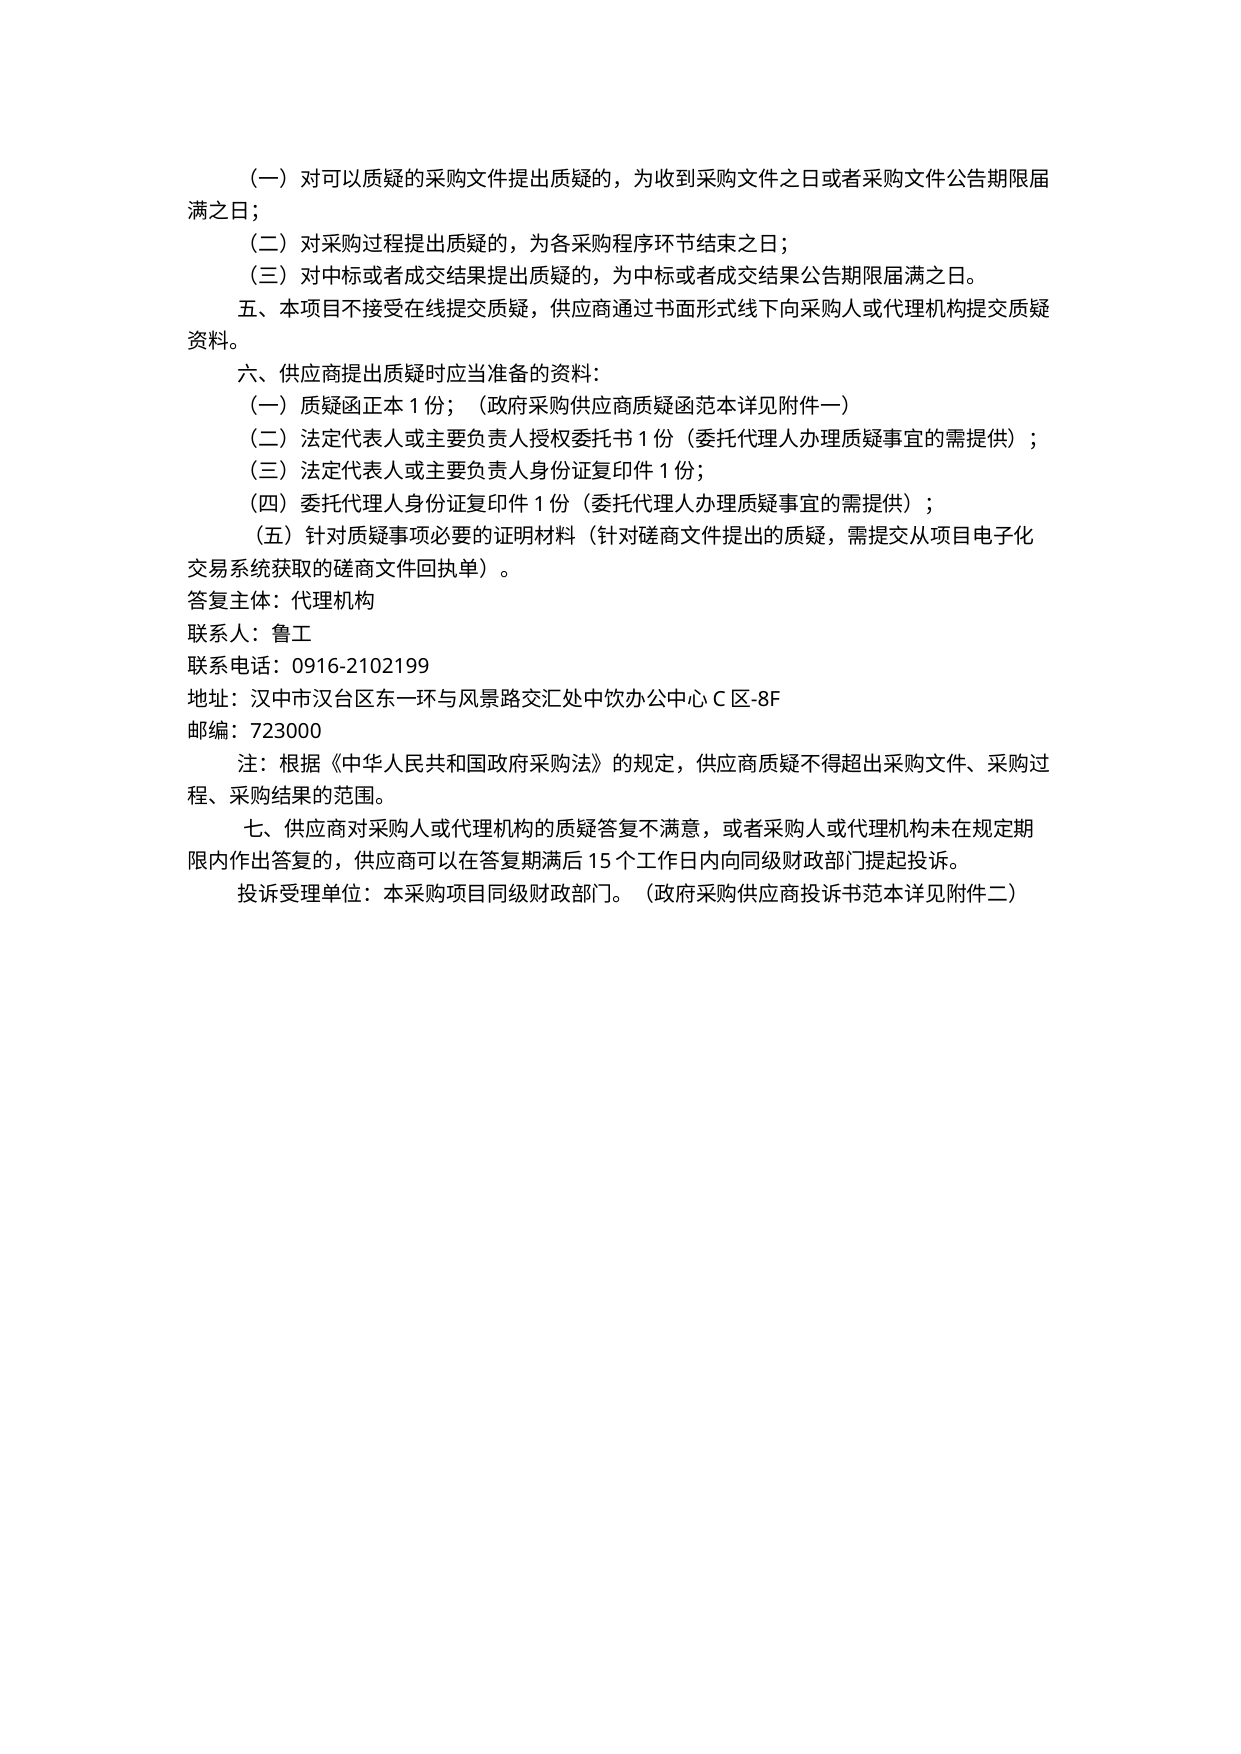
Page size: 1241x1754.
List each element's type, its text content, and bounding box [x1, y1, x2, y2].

text 地址：汉中市汉台区东一环与风景路交汇处中饮办公中心C区-8F [187, 682, 1053, 714]
text 投诉受理单位：本采购项目同级财政部门。（政府采购供应商投诉书范本详见附件二） [187, 877, 1053, 909]
text （四）委托代理人身份证复印件1份（委托代理人办理质疑事宜的需提供）； [187, 487, 1053, 519]
text 联系电话：0916-2102199 [187, 649, 1053, 682]
text （二）法定代表人或主要负责人授权委托书1份（委托代理人办理质疑事宜的需提供）； [187, 422, 1053, 454]
text 注：根据《中华人民共和国政府采购法》的规定，供应商质疑不得超出采购文件、采购过程、采购结果的范围。 [187, 747, 1053, 812]
text （一）质疑函正本1份；（政府采购供应商质疑函范本详见附件一） [187, 389, 1053, 422]
text 六、供应商提出质疑时应当准备的资料： [187, 357, 1053, 389]
text 五、本项目不接受在线提交质疑，供应商通过书面形式线下向采购人或代理机构提交质疑资料。 [187, 292, 1053, 357]
text 联系人：鲁工 [187, 617, 1053, 649]
text （三）法定代表人或主要负责人身份证复印件1份； [187, 454, 1053, 487]
text 邮编：723000 [187, 714, 1053, 747]
text （二）对采购过程提出质疑的，为各采购程序环节结束之日； [187, 227, 1053, 259]
text （三）对中标或者成交结果提出质疑的，为中标或者成交结果公告期限届满之日。 [187, 259, 1053, 292]
text 答复主体：代理机构 [187, 584, 1053, 617]
text 七、供应商对采购人或代理机构的质疑答复不满意，或者采购人或代理机构未在规定期限内作出答复的，供应商可以在答复期满后15个工作日内向同级财政部门提起投诉。 [187, 812, 1053, 877]
text （五）针对质疑事项必要的证明材料（针对磋商文件提出的质疑，需提交从项目电子化交易系统获取的磋商文件回执单）。 [187, 519, 1053, 584]
text （一）对可以质疑的采购文件提出质疑的，为收到采购文件之日或者采购文件公告期限届满之日； [187, 162, 1053, 227]
